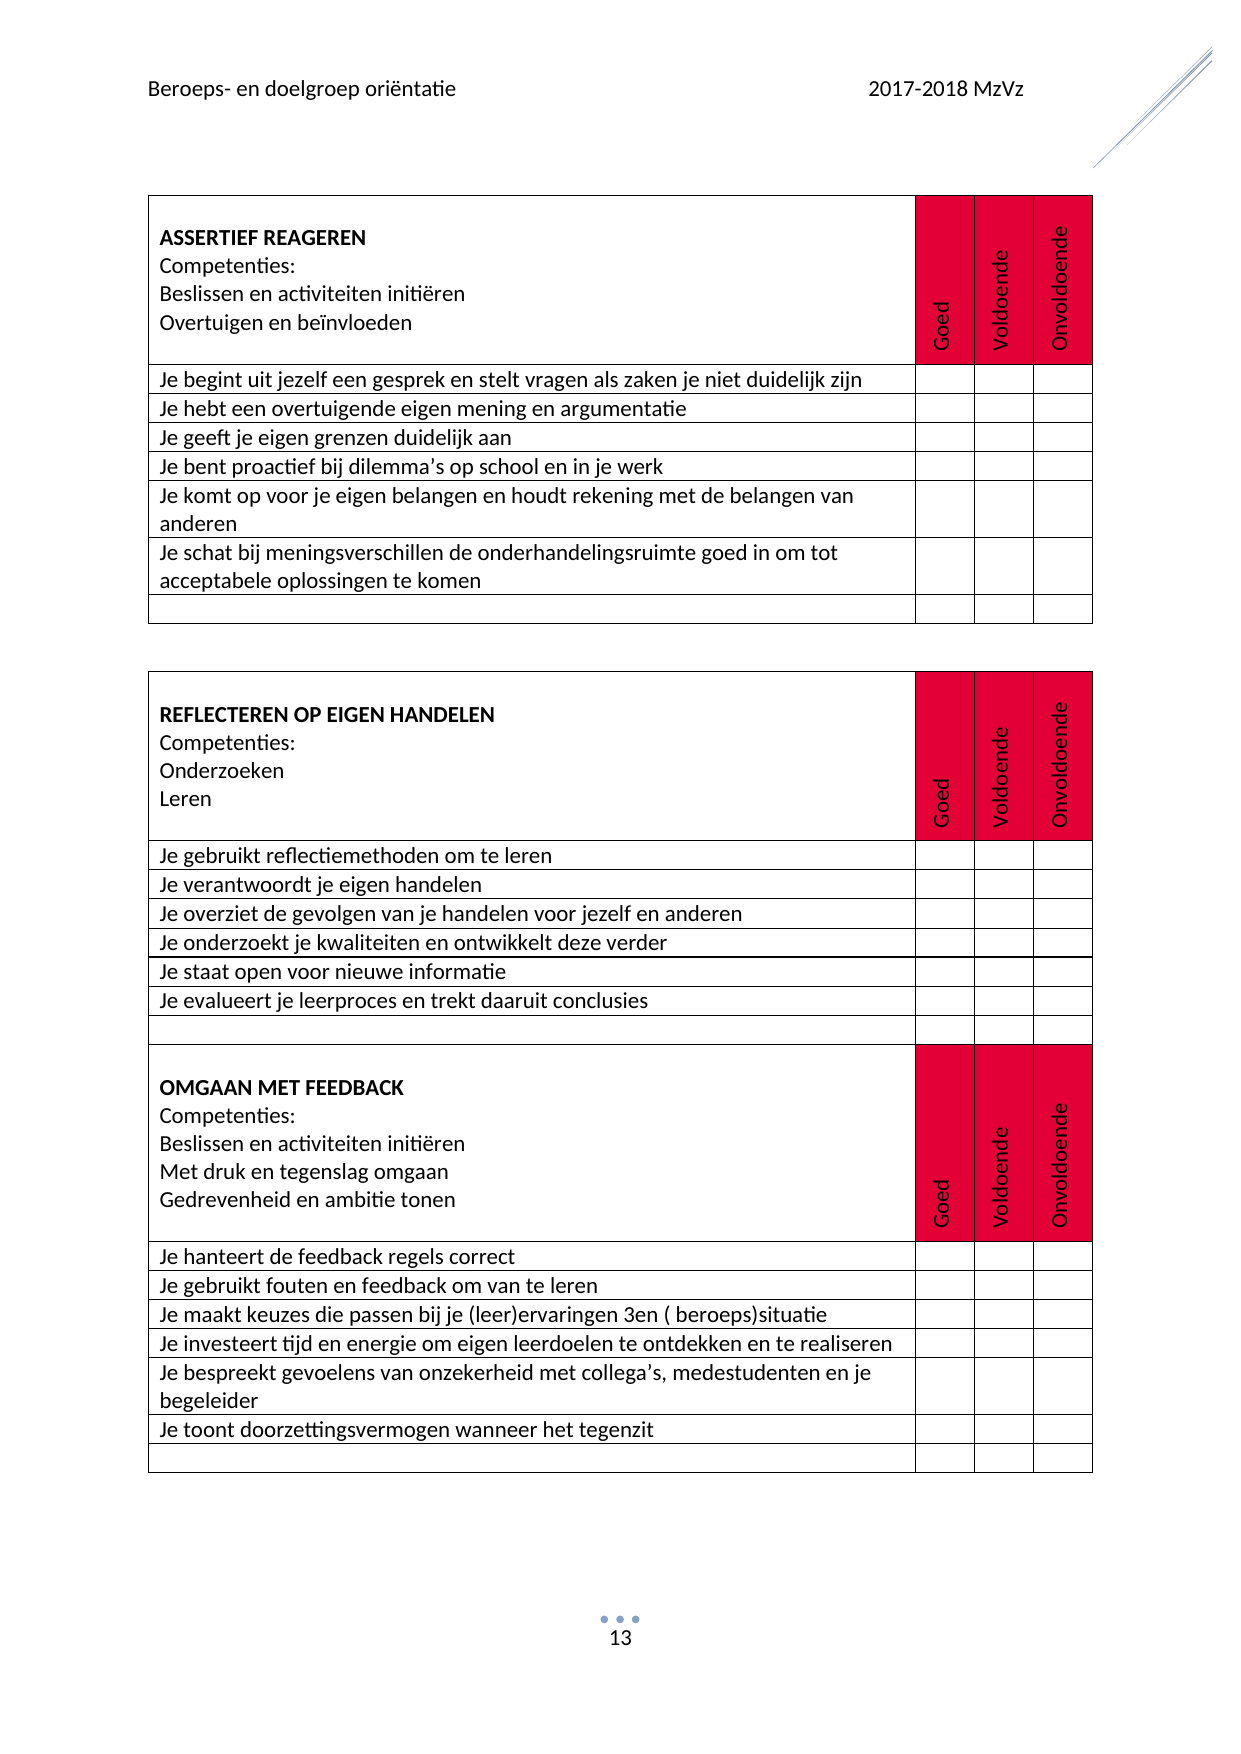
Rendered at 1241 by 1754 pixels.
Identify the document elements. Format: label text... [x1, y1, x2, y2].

table_cell [916, 1300, 974, 1328]
table_cell [1034, 365, 1092, 393]
table_cell [975, 595, 1033, 623]
table_cell [975, 958, 1033, 986]
table_cell Je hebt een overtuigende eigen mening en argumentatie [149, 394, 915, 422]
table_cell Je geeft je eigen grenzen duidelijk aan [149, 423, 915, 451]
table_cell Je komt op voor je eigen belangen en houdt rekening met de belangen van anderen [149, 481, 915, 537]
table_cell Je staat open voor nieuwe informatie [149, 958, 915, 986]
table_cell [975, 1300, 1033, 1328]
table_header Goed [916, 196, 974, 364]
table_cell [916, 423, 974, 451]
table_cell [1034, 987, 1092, 1014]
table_cell [916, 1242, 974, 1270]
table_cell [1034, 1271, 1092, 1299]
table_header REFLECTEREN OP EIGEN HANDELEN Competenties: Onderzoeken Leren [149, 672, 915, 840]
table_cell Je bent proactief bij dilemma’s op school en in je werk [149, 452, 915, 480]
table_cell [916, 1271, 974, 1299]
table_cell [149, 595, 915, 623]
table_cell Je evalueert je leerproces en trekt daaruit conclusies [149, 987, 915, 1014]
table_header Voldoende [975, 196, 1033, 364]
table_header Voldoende [975, 672, 1033, 840]
table_cell Je schat bij meningsverschillen de onderhandelingsruimte goed in om tot acceptabele oplossingen te komen [149, 538, 915, 594]
table_cell [1034, 1329, 1092, 1357]
table_cell [1034, 929, 1092, 956]
table_cell [1034, 1016, 1092, 1044]
table_cell [1034, 841, 1092, 869]
table_cell [1034, 595, 1092, 623]
table_header ASSERTIEF REAGEREN Competenties: Beslissen en activiteiten initiëren Overtuigen en beïnvloeden [149, 196, 915, 364]
table_cell Goed [916, 1045, 974, 1241]
table_cell [916, 481, 974, 537]
table_cell Je onderzoekt je kwaliteiten en ontwikkelt deze verder [149, 929, 915, 956]
table_cell [916, 987, 974, 1014]
table_header Goed [916, 672, 974, 840]
table_cell Je maakt keuzes die passen bij je (leer)ervaringen 3en ( beroeps)situatie [149, 1300, 915, 1328]
table_cell [1034, 1242, 1092, 1270]
table_cell Je begint uit jezelf een gesprek en stelt vragen als zaken je niet duidelijk zijn [149, 365, 915, 393]
table_cell [916, 394, 974, 422]
table_cell Je toont doorzettingsvermogen wanneer het tegenzit [149, 1415, 915, 1443]
table_cell [1034, 452, 1092, 480]
table_cell Je overziet de gevolgen van je handelen voor jezelf en anderen [149, 899, 915, 927]
table_cell [1034, 899, 1092, 927]
table_cell [916, 958, 974, 986]
table_cell [916, 452, 974, 480]
table_cell [1034, 394, 1092, 422]
table_cell [1034, 1444, 1092, 1472]
table_cell [975, 841, 1033, 869]
table_cell [916, 870, 974, 898]
table_cell [1034, 1358, 1092, 1414]
table_cell [1034, 423, 1092, 451]
table_cell [916, 1329, 974, 1357]
table_cell [1034, 1300, 1092, 1328]
table_cell Je verantwoordt je eigen handelen [149, 870, 915, 898]
table_cell [975, 538, 1033, 594]
table_cell Onvoldoende [1034, 1045, 1092, 1241]
table_cell Je hanteert de feedback regels correct [149, 1242, 915, 1270]
table_cell [975, 1271, 1033, 1299]
table_cell OMGAAN MET FEEDBACK Competenties: Beslissen en activiteiten initiëren Met druk en tegenslag omgaan Gedrevenheid en ambitie tonen [149, 1045, 915, 1241]
table_cell [975, 987, 1033, 1014]
table_cell Voldoende [975, 1045, 1033, 1241]
table_cell [1034, 958, 1092, 986]
table_cell [916, 929, 974, 956]
table_cell [1034, 870, 1092, 898]
table_cell [916, 1016, 974, 1044]
table_cell [975, 1444, 1033, 1472]
table_cell [916, 1358, 974, 1414]
table_cell [149, 1444, 915, 1472]
table_cell [916, 899, 974, 927]
table_cell Je bespreekt gevoelens van onzekerheid met collega’s, medestudenten en je begeleider [149, 1358, 915, 1414]
table_cell Je gebruikt reflectiemethoden om te leren [149, 841, 915, 869]
table_cell [975, 423, 1033, 451]
table_cell [916, 365, 974, 393]
table_cell [975, 1016, 1033, 1044]
table_cell [916, 595, 974, 623]
table_cell [975, 394, 1033, 422]
table_cell [916, 538, 974, 594]
table_cell [1034, 1415, 1092, 1443]
table_cell [975, 899, 1033, 927]
table_cell [975, 1242, 1033, 1270]
table_cell [975, 481, 1033, 537]
table_cell [975, 365, 1033, 393]
table_cell Je gebruikt fouten en feedback om van te leren [149, 1271, 915, 1299]
table_cell [975, 1329, 1033, 1357]
table_cell Je investeert tijd en energie om eigen leerdoelen te ontdekken en te realiseren [149, 1329, 915, 1357]
table_cell [975, 452, 1033, 480]
table_cell [975, 1415, 1033, 1443]
table_cell [916, 1415, 974, 1443]
table_cell [149, 1016, 915, 1044]
table_cell [1034, 538, 1092, 594]
table_cell [975, 929, 1033, 956]
table_cell [975, 870, 1033, 898]
table_cell [975, 1358, 1033, 1414]
table_cell [1034, 481, 1092, 537]
table_cell [916, 1444, 974, 1472]
table_header Onvoldoende [1034, 196, 1092, 364]
table_header Onvoldoende [1034, 672, 1092, 840]
table_cell [916, 841, 974, 869]
